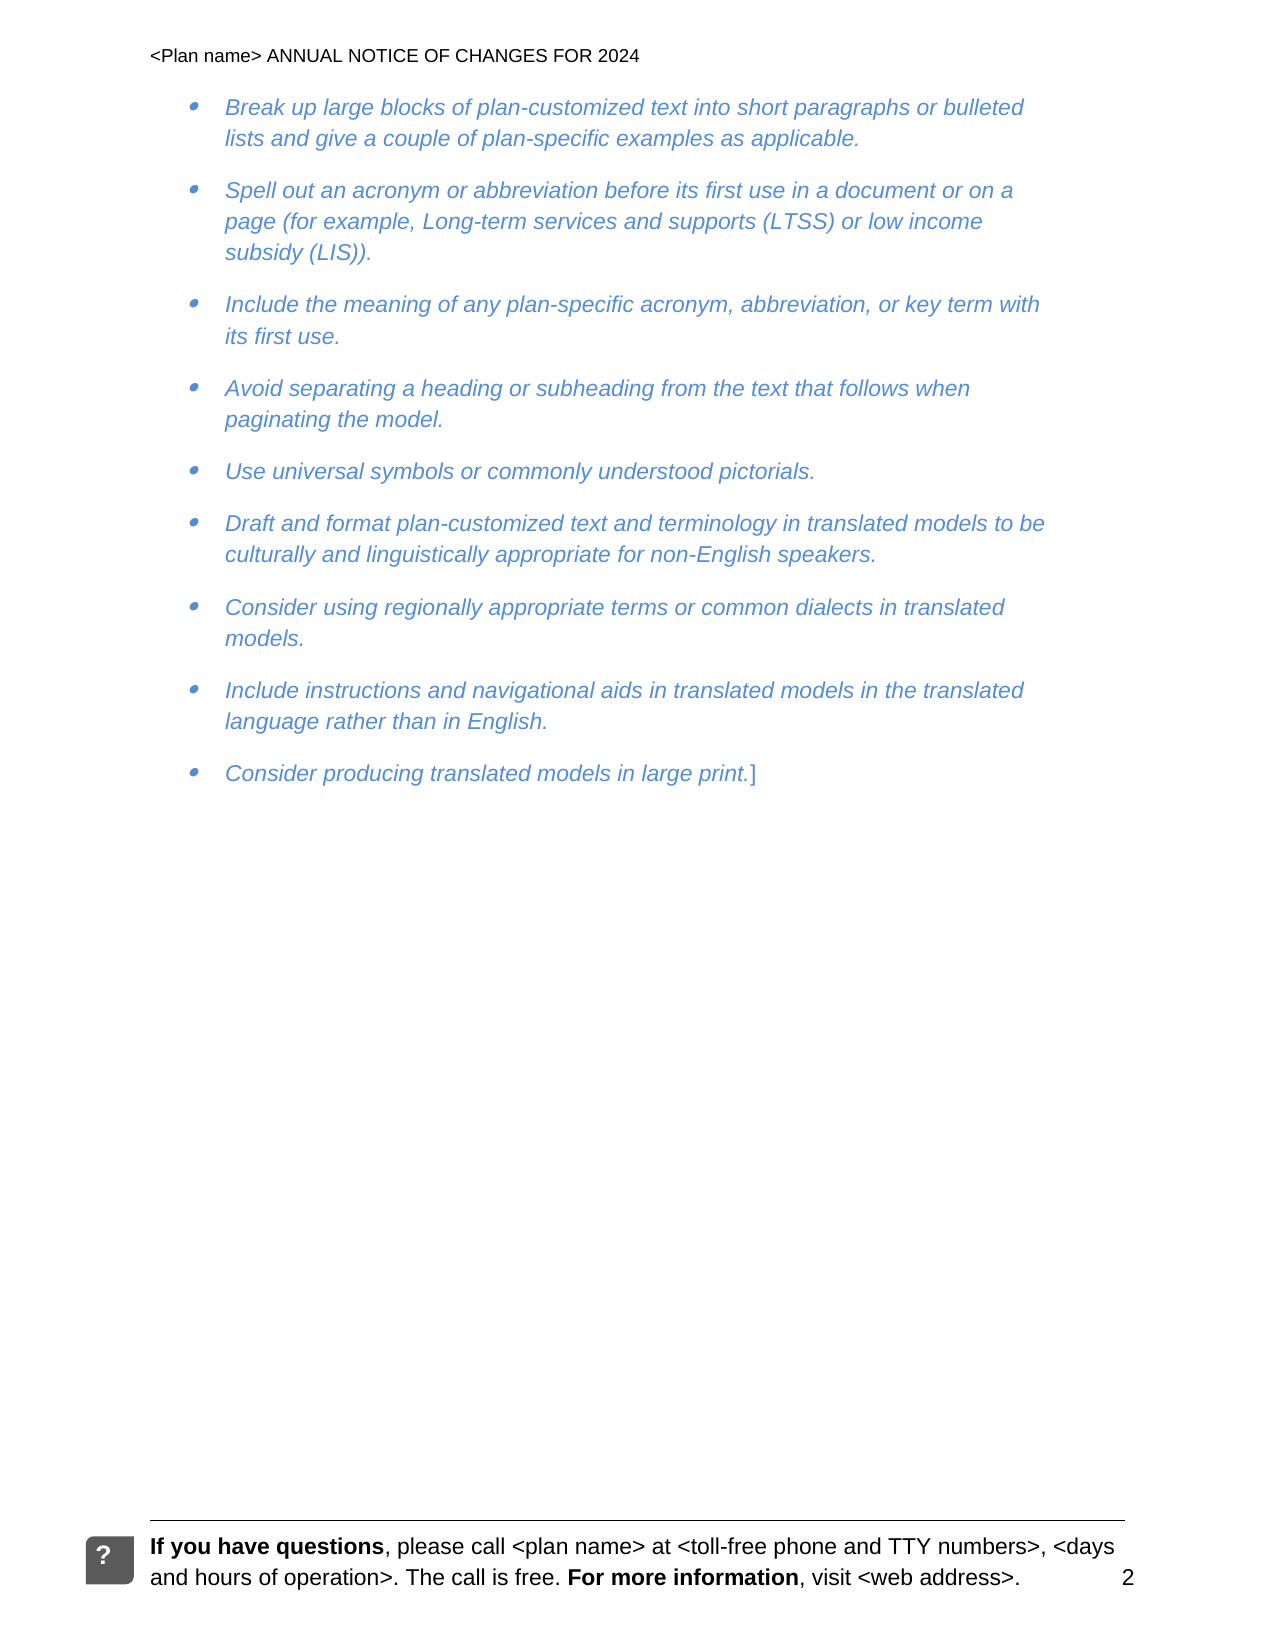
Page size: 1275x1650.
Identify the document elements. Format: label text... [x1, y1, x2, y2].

list Break up large blocks of plan-customized text into short paragraphs or bulleted lists and give a couple of plan-specific examples as applicable. [187, 90, 1050, 152]
list Consider using regionally appropriate terms or common dialects in translated models. [187, 590, 1050, 652]
list Consider producing translated models in large print.] [187, 757, 1050, 788]
list Include instructions and navigational aids in translated models in the translated language rather than in English. [187, 673, 1050, 736]
list Use universal symbols or commonly understood pictorials. [187, 454, 1050, 486]
list Include the meaning of any plan-specific acronym, abbreviation, or key term with its first use. [187, 288, 1050, 350]
list Avoid separating a heading or subheading from the text that follows when paginating the model. [187, 371, 1050, 434]
list Spell out an acronym or abbreviation before its first use in a document or on a page (for example, Long-term services and supports (LTSS) or low income subsidy (LIS)). [187, 173, 1050, 267]
list Draft and format plan-customized text and terminology in translated models to be culturally and linguistically appropriate for non-English speakers. [187, 507, 1050, 569]
